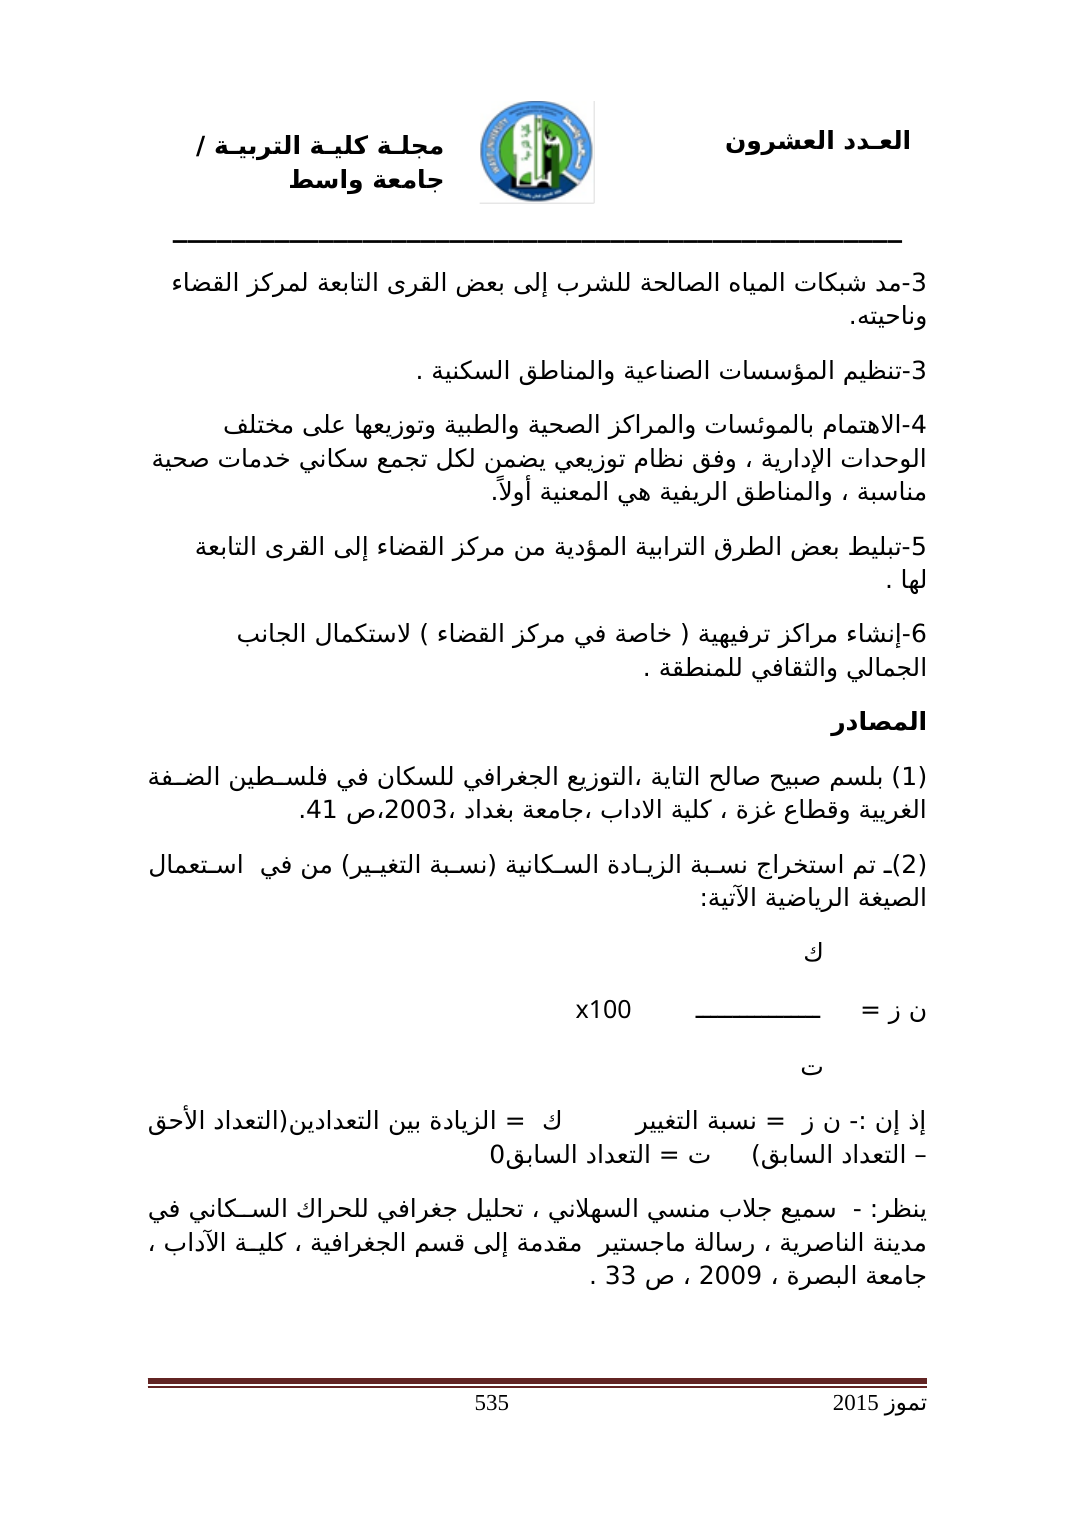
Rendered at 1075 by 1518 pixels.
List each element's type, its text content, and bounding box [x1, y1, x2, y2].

text 4-الاهتمام بالموئسات والمراكز الصحية والطبية وتوزيعها على مختلف الوحدات الإدارية ، وفق نظام توزيعي يضمن لكل تجمع سكاني خدمات صحية مناسبة ، والمناطق الريفية هي المعنية أولاً. [148, 410, 927, 507]
text 6-إنشاء مراكز ترفيهية ( خاصة في مركز القضاء ) لاستكمال الجانب الجمالي والثقافي للمنطقة . [148, 620, 927, 682]
text 3-مد شبكات المياه الصالحة للشرب إلى بعض القرى التابعة لمركز القضاء وناحيته. [148, 268, 927, 331]
text ينظر: - سميع جلاب منسي السهلاني ، تحليل جغرافي للحراك السكاني في مدينة الناصرية ، رسالة ماجستير مقدمة إلى قسم الجغرافية ، كلية الآداب ، جامعة البصرة ، 2009 ، ص 33 . [148, 1194, 927, 1291]
text 3-تنظيم المؤسسات الصناعية والمناطق السكنية . [148, 356, 927, 385]
picture [479, 101, 595, 205]
text إذ إن :- ن ز = نسبة التغيير ك = الزيادة بين التعدادين(التعداد الأحق – التعداد السابق) ت = التعداد السابق0 [148, 1107, 927, 1169]
text 5-تبليط بعض الطرق الترابية المؤدية من مركز القضاء إلى القرى التابعة لها . [148, 532, 927, 594]
text (1) بلسم صبيح صالح التاية ،التوزيع الجغرافي للسكان في فلسطين الضفة الغريية وقطاع غزة ، كلية الاداب ،جامعة بغداد ،2003،ص 41. [148, 762, 927, 825]
text ن ز = ـــــــــــــــــ x100 [148, 992, 927, 1026]
text المصادر [148, 708, 927, 737]
text (2) تم استخراج نسبة الزيادة السكانية (نسبة التغيير) من في استعمال الصيغة الرياضية الآتية: [148, 850, 927, 913]
text ت [148, 1052, 927, 1081]
text ك [148, 938, 927, 967]
